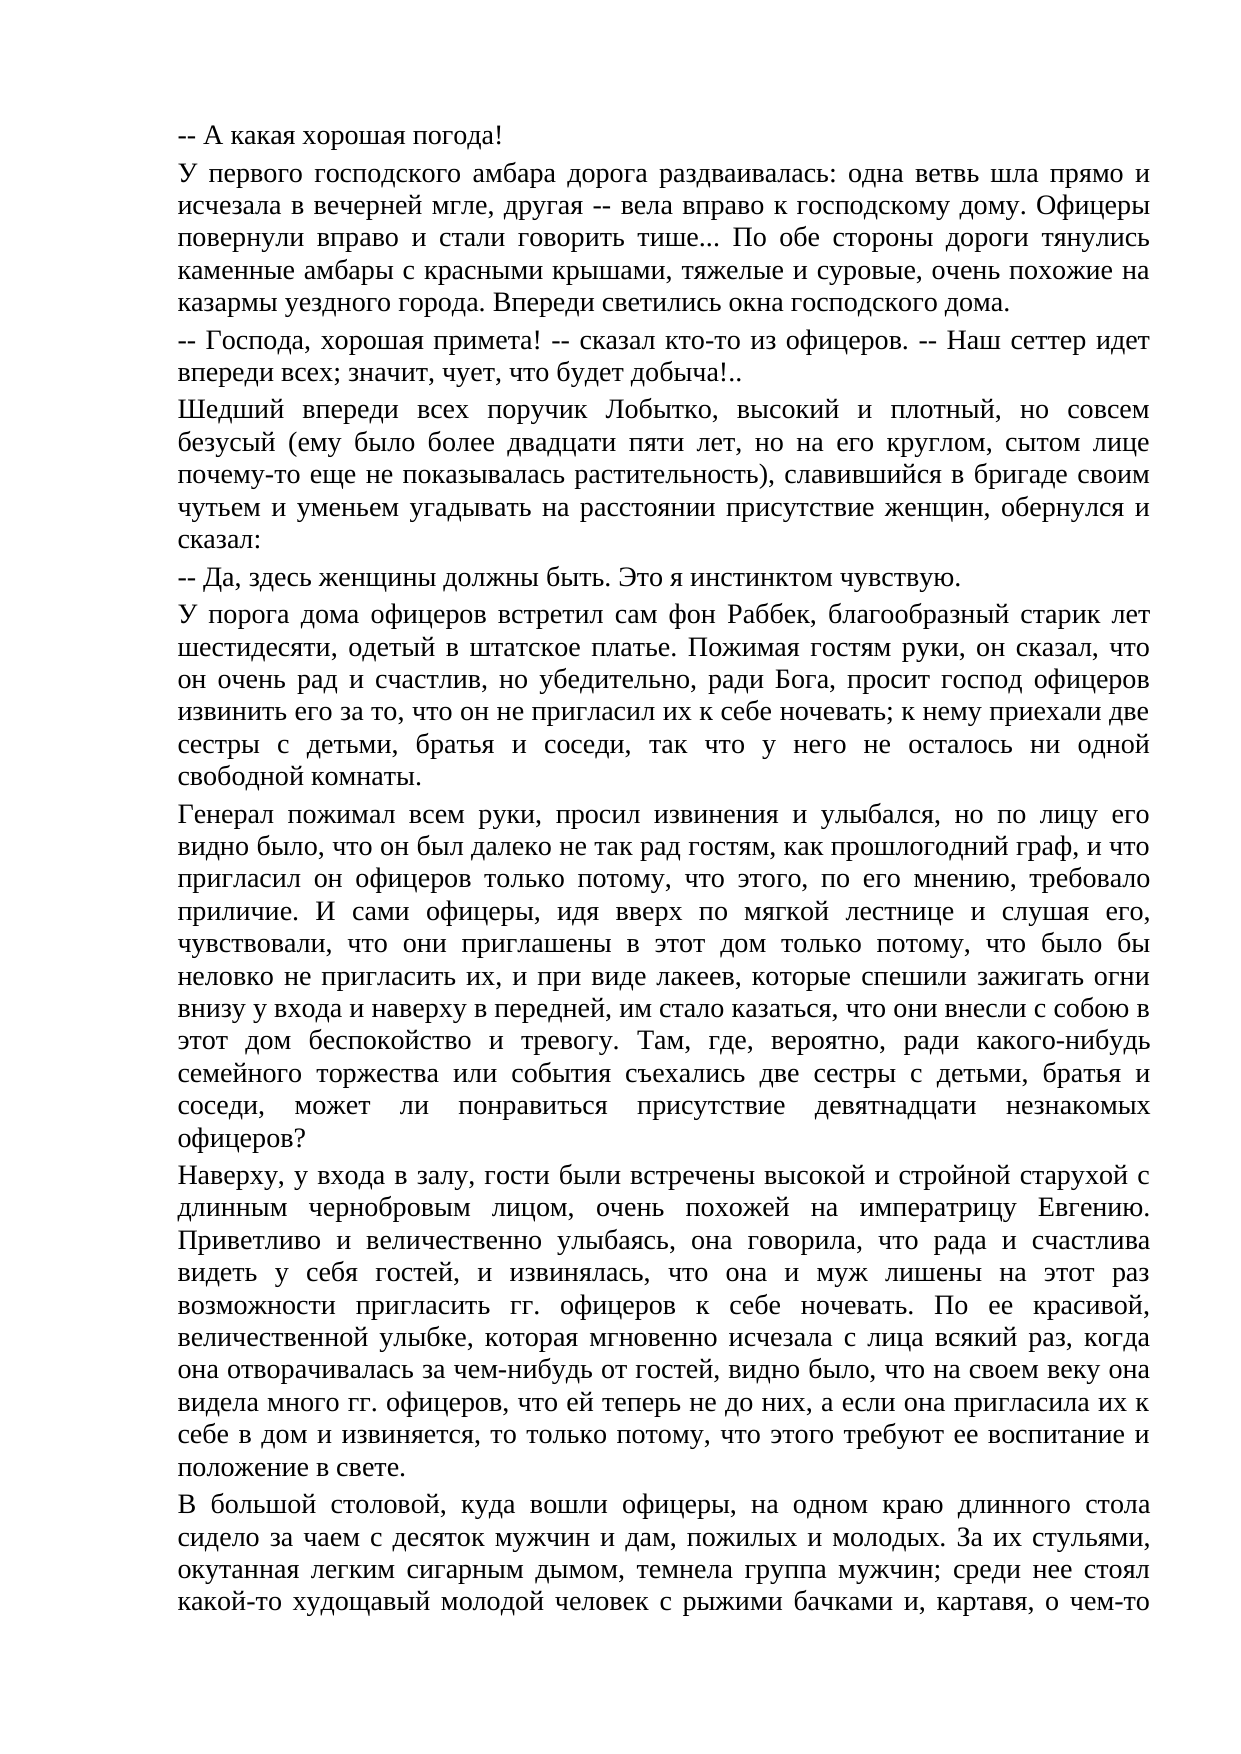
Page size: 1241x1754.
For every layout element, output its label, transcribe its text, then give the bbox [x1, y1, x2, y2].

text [177, 1487, 1152, 1617]
text У первого господского амбара дорога раздваивалась: одна ветвь шла прямо и исчезала в вечерней мгле, другая -- вела вправо к господскому дому. Офицеры повернули вправо и стали говорить тише... По обе стороны дороги тянулись каменные амбары с красными крышами, тяжелые и суровые, очень похожие на казармы уездного города. Впереди светились окна господского дома. [177, 156, 1152, 318]
text -- Да, здесь женщины должны быть. Это я инстинктом чувствую. [177, 560, 1152, 592]
text Генерал пожимал всем руки, просил извинения и улыбался, но по лицу его видно было, что он был далеко не так рад гостям, как прошлогодний граф, и что пригласил он офицеров только потому, что этого, по его мнению, требовало приличие. И сами офицеры, идя вверх по мягкой лестнице и слушая его, чувствовали, что они приглашены в этот дом только потому, что было бы неловко не пригласить их, и при виде лакеев, которые спешили зажигать огни внизу у входа и наверху в передней, им стало казаться, что они внесли с собою в этот дом беспокойство и тревогу. Там, где, вероятно, ради какого-нибудь семейного торжества или события съехались две сестры с детьми, братья и соседи, может ли понравиться присутствие девятнадцати незнакомых офицеров? [177, 797, 1152, 1153]
text -- Господа, хорошая примета! -- сказал кто-то из офицеров. -- Наш сеттер идет впереди всех; значит, чует, что будет добыча!.. [177, 323, 1152, 387]
text У порога дома офицеров встретил сам фон Раббек, благообразный старик лет шестидесяти, одетый в штатское платье. Пожимая гостям руки, он сказал, что он очень рад и счастлив, но убедительно, ради Бога, просит господ офицеров извинить его за то, что он не пригласил их к себе ночевать; к нему приехали две сестры с детьми, братья и соседи, так что у него не осталось ни одной свободной комнаты. [177, 597, 1152, 792]
text Наверху, у входа в залу, гости были встречены высокой и стройной старухой с длинным чернобровым лицом, очень похожей на императрицу Евгению. Приветливо и величественно улыбаясь, она говорила, что рада и счастлива видеть у себя гостей, и извинялась, что она и муж лишены на этот раз возможности пригласить гг. офицеров к себе ночевать. По ее красивой, величественной улыбке, которая мгновенно исчезала с лица всякий раз, когда она отворачивалась за чем-нибудь от гостей, видно было, что на своем веку она видела много гг. офицеров, что ей теперь не до них, а если она пригласила их к себе в дом и извиняется, то только потому, что этого требуют ее воспитание и положение в свете. [177, 1158, 1152, 1482]
text Шедший впереди всех поручик Лобытко, высокий и плотный, но совсем безусый (ему было более двадцати пяти лет, но на его круглом, сытом лице почему-то еще не показывалась растительность), славившийся в бригаде своим чутьем и уменьем угадывать на расстоянии присутствие женщин, обернулся и сказал: [177, 393, 1152, 554]
text -- А какая хорошая погода! [177, 118, 1152, 151]
